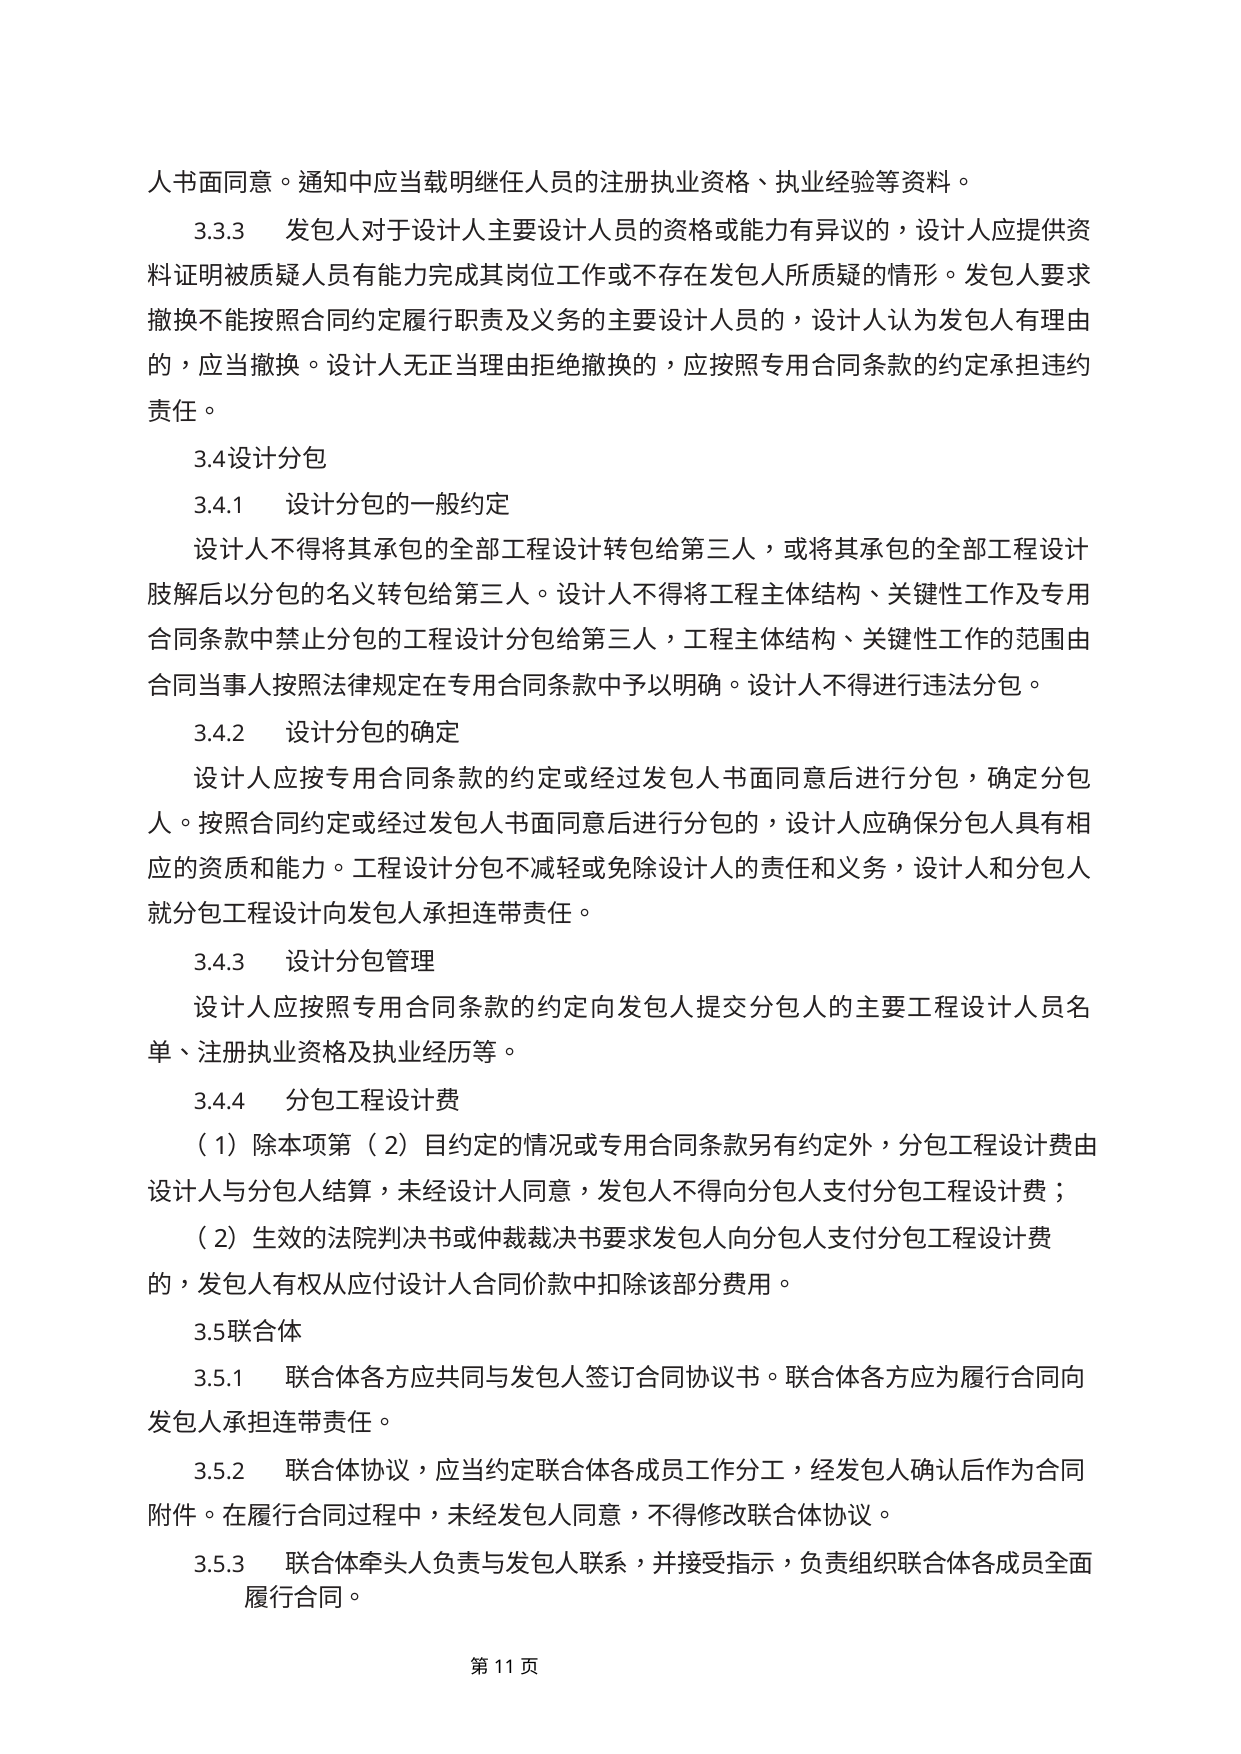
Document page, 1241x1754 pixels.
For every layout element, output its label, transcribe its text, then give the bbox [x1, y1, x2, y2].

list 设计分包 [193, 441, 1105, 475]
list 设计分包的一般约定 [193, 486, 1105, 520]
text 设计人不得将其承包的全部工程设计转包给第三人，或将其承包的全部工程设计肢解后以分包的名义转包给第三人。设计人不得将工程主体结构、关键性工作及专用合同条款中禁止分包的工程设计分包给第三人，工程主体结构、关键性工作的范围由合同当事人按照法律规定在专用合同条款中予以明确。设计人不得进行违法分包。 [148, 532, 1093, 701]
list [148, 164, 1093, 199]
list 联合体各方应共同与发包人签订合同协议书。联合体各方应为履行合同向发包人承担连带责任。 [148, 1359, 1089, 1439]
text （ 1）除本项第（ 2）目约定的情况或专用合同条款另有约定外，分包工程设计费由设计人与分包人结算，未经设计人同意，发包人不得向分包人支付分包工程设计费； [148, 1128, 1105, 1207]
list 联合体协议，应当约定联合体各成员工作分工，经发包人确认后作为合同附件。在履行合同过程中，未经发包人同意，不得修改联合体协议。 [148, 1452, 1089, 1532]
text 设计人应按照专用合同条款的约定向发包人提交分包人的主要工程设计人员名单、注册执业资格及执业经历等。 [148, 989, 1093, 1069]
text 设计人应按专用合同条款的约定或经过发包人书面同意后进行分包，确定分包人。按照合同约定或经过发包人书面同意后进行分包的，设计人应确保分包人具有相应的资质和能力。工程设计分包不减轻或免除设计人的责任和义务，设计人和分包人就分包工程设计向发包人承担连带责任。 [148, 761, 1093, 930]
list 设计分包管理 [193, 944, 1105, 978]
list 发包人对于设计人主要设计人员的资格或能力有异议的，设计人应提供资料证明被质疑人员有能力完成其岗位工作或不存在发包人所质疑的情形。发包人要求撤换不能按照合同约定履行职责及义务的主要设计人员的，设计人认为发包人有理由的，应当撤换。设计人无正当理由拒绝撤换的，应按照专用合同条款的约定承担违约责任。 [148, 212, 1093, 427]
text （ 2）生效的法院判决书或仲裁裁决书要求发包人向分包人支付分包工程设计费的，发包人有权从应付设计人合同价款中扣除该部分费用。 [148, 1221, 1094, 1300]
list 分包工程设计费 [193, 1082, 1105, 1117]
list 设计分包的确定 [193, 715, 1105, 749]
list 联合体牵头人负责与发包人联系，并接受指示，负责组织联合体各成员全面履行合同。 [193, 1545, 1105, 1613]
list 联合体 [193, 1314, 1105, 1348]
